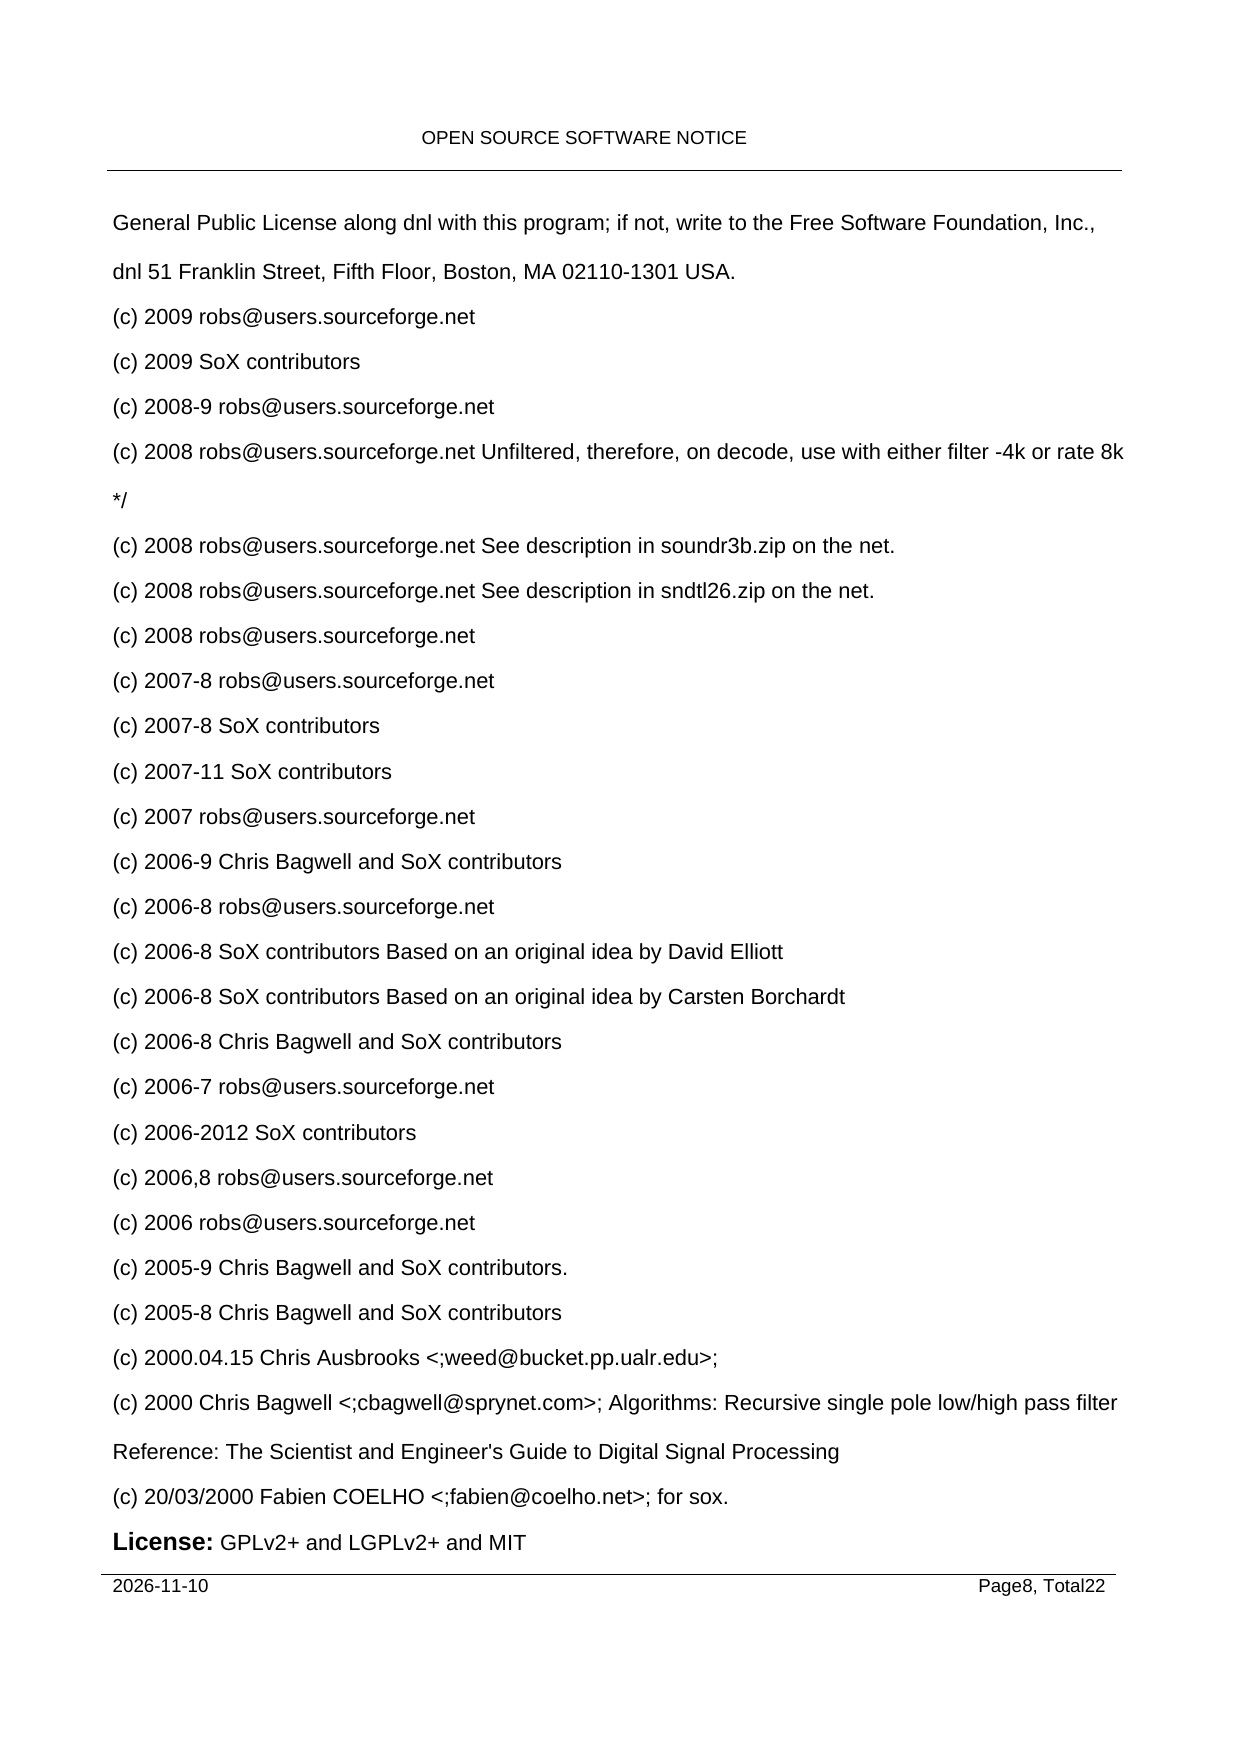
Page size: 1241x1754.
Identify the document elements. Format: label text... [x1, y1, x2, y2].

text (c) 2006-8 SoX contributors Based on an original idea by Carsten Borchardt [112, 980, 1128, 1013]
text (c) 2006,8 robs@users.sourceforge.net [112, 1161, 1128, 1193]
text (c) 2006-8 Chris Bagwell and SoX contributors [112, 1026, 1128, 1058]
text (c) 2005-9 Chris Bagwell and SoX contributors. [112, 1251, 1128, 1283]
text (c) 2006-2012 SoX contributors [112, 1116, 1128, 1148]
text (c) 2006-8 SoX contributors Based on an original idea by David Elliott [112, 935, 1128, 968]
text (c) 2000 Chris Bagwell <;cbagwell@sprynet.com>; Algorithms: Recursive single pole low/high pass filter Reference: The Scientist and Engineer's Guide to Digital Signal Processing [112, 1386, 1128, 1468]
text (c) 2008 robs@users.sourceforge.net See description in sndtl26.zip on the net. [112, 574, 1128, 607]
text (c) 2008 robs@users.sourceforge.net [112, 619, 1128, 652]
text (c) 2007-8 SoX contributors [112, 710, 1128, 742]
text (c) 2006 robs@users.sourceforge.net [112, 1206, 1128, 1238]
text (c) 2007-8 robs@users.sourceforge.net [112, 665, 1128, 697]
text (c) 2008 robs@users.sourceforge.net See description in soundr3b.zip on the net. [112, 529, 1128, 562]
text (c) 2008 robs@users.sourceforge.net Unfiltered, therefore, on decode, use with either filter -4k or rate 8k */ [112, 436, 1128, 517]
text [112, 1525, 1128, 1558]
text (c) 2007-11 SoX contributors [112, 755, 1128, 787]
text (c) 2007 robs@users.sourceforge.net [112, 800, 1128, 832]
text (c) 2009 robs@users.sourceforge.net [112, 300, 1128, 333]
text (c) 2005-8 Chris Bagwell and SoX contributors [112, 1296, 1128, 1329]
text (c) 2000.04.15 Chris Ausbrooks <;weed@bucket.pp.ualr.edu>; [112, 1341, 1128, 1374]
text (c) 2006-9 Chris Bagwell and SoX contributors [112, 845, 1128, 878]
text (c) 2006-8 robs@users.sourceforge.net [112, 890, 1128, 923]
text (c) 20/03/2000 Fabien COELHO <;fabien@coelho.net>; for sox. [112, 1480, 1128, 1513]
text (c) 2008-9 robs@users.sourceforge.net [112, 390, 1128, 423]
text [112, 206, 1128, 288]
text (c) 2006-7 robs@users.sourceforge.net [112, 1071, 1128, 1103]
text (c) 2009 SoX contributors [112, 345, 1128, 378]
